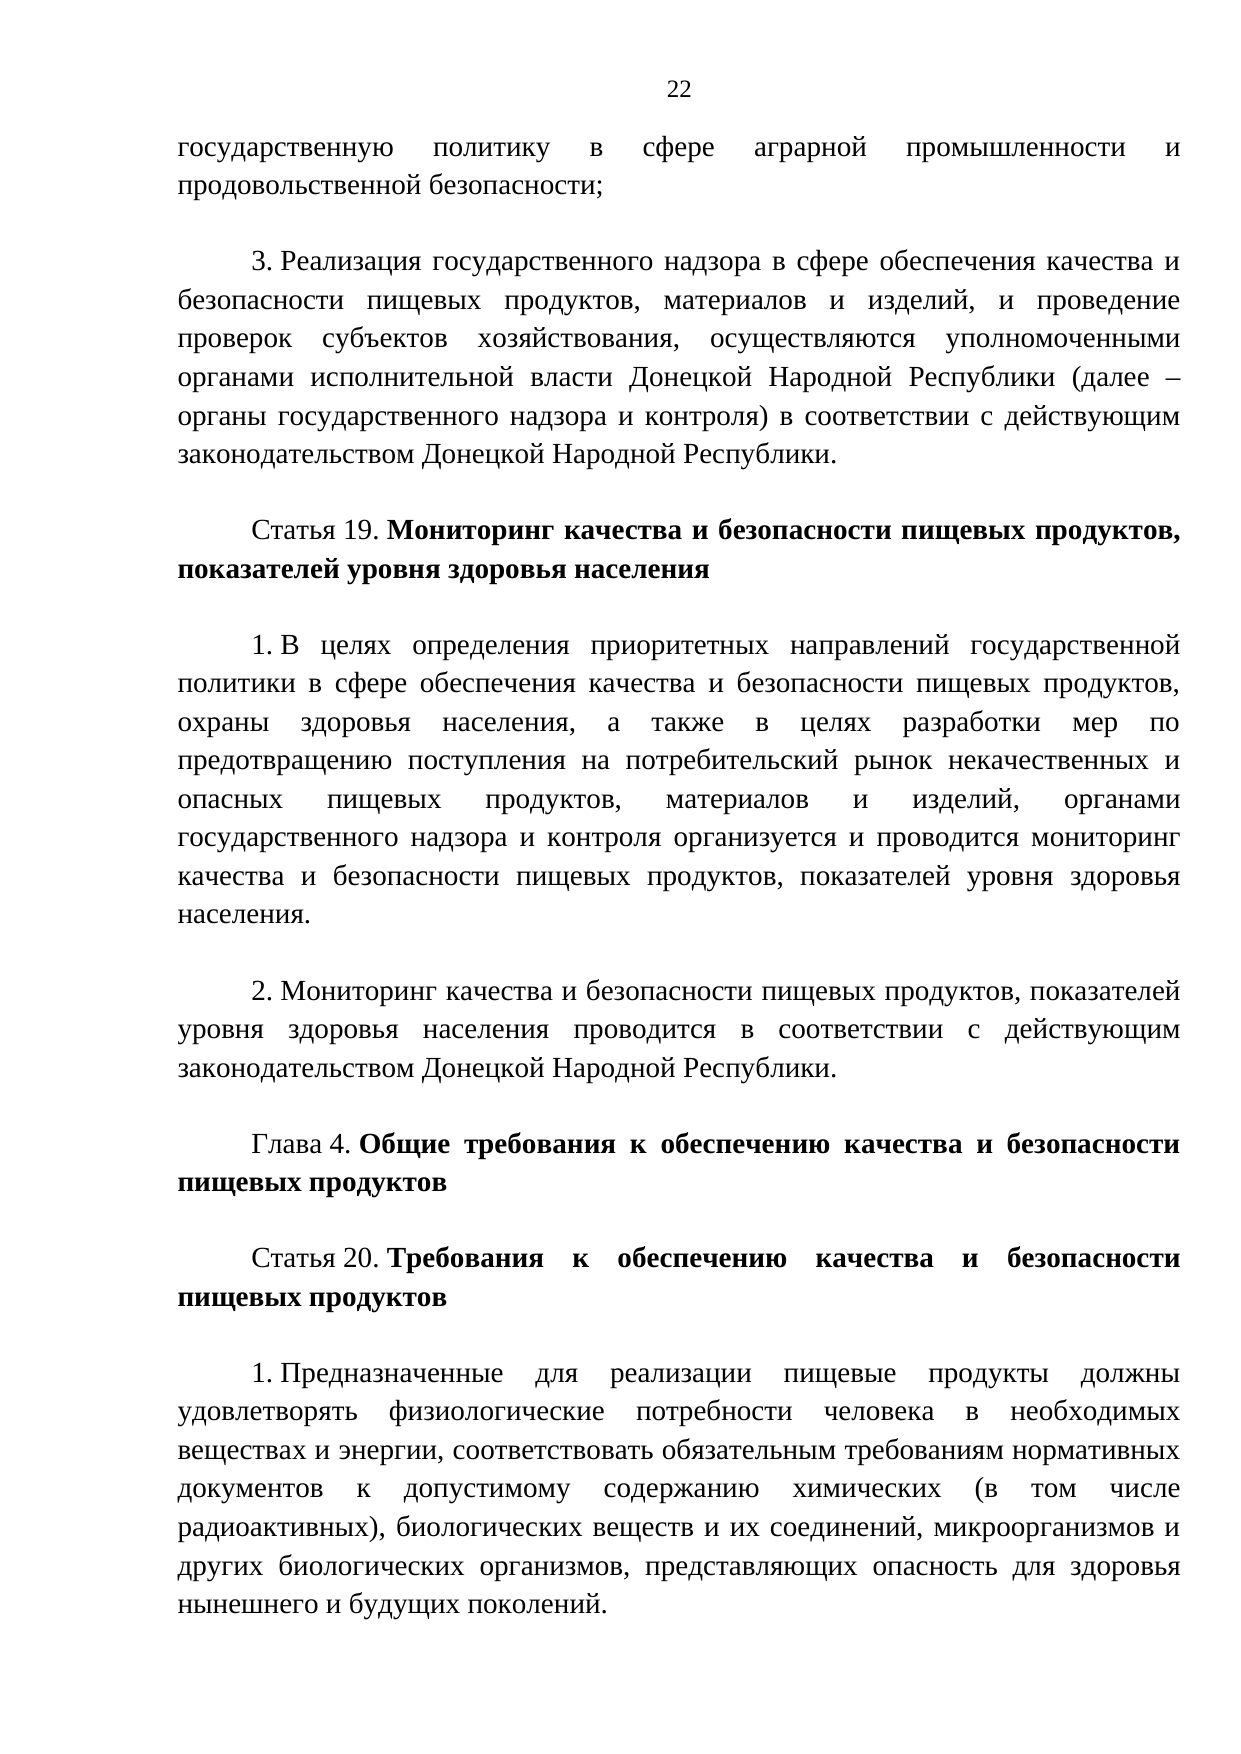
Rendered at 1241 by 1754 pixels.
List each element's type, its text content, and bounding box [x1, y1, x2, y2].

text Глава 4. Общие требования к обеспечению качества и безопасности пищевых продуктов [177, 1126, 1181, 1198]
text 3. Реализация государственного надзора в сфере обеспечения качества и безопасности пищевых продуктов, материалов и изделий, и проведение проверок субъектов хозяйствования, осуществляются уполномоченными органами исполнительной власти Донецкой Народной Республики (далее – органы государственного надзора и контроля) в соответствии с действующим законодательством Донецкой Народной Республики. [177, 243, 1181, 470]
text Статья 20. Требования к обеспечению качества и безопасности пищевых продуктов [177, 1240, 1181, 1312]
text 2. Мониторинг качества и безопасности пищевых продуктов, показателей уровня здоровья населения проводится в соответствии с действующим законодательством Донецкой Народной Республики. [177, 973, 1181, 1083]
text 1. Предназначенные для реализации пищевые продукты должны удовлетворять физиологические потребности человека в необходимых веществах и энергии, соответствовать обязательным требованиям нормативных документов к допустимому содержанию химических (в том числе радиоактивных), биологических веществ и их соединений, микроорганизмов и других биологических организмов, представляющих опасность для здоровья нынешнего и будущих поколений. [177, 1355, 1181, 1620]
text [177, 129, 1181, 201]
text Статья 19. Мониторинг качества и безопасности пищевых продуктов, показателей уровня здоровья населения [177, 512, 1181, 584]
text 1. В целях определения приоритетных направлений государственной политики в сфере обеспечения качества и безопасности пищевых продуктов, охраны здоровья населения, а также в целях разработки мер по предотвращению поступления на потребительский рынок некачественных и опасных пищевых продуктов, материалов и изделий, органами государственного надзора и контроля организуется и проводится мониторинг качества и безопасности пищевых продуктов, показателей уровня здоровья населения. [177, 627, 1181, 930]
